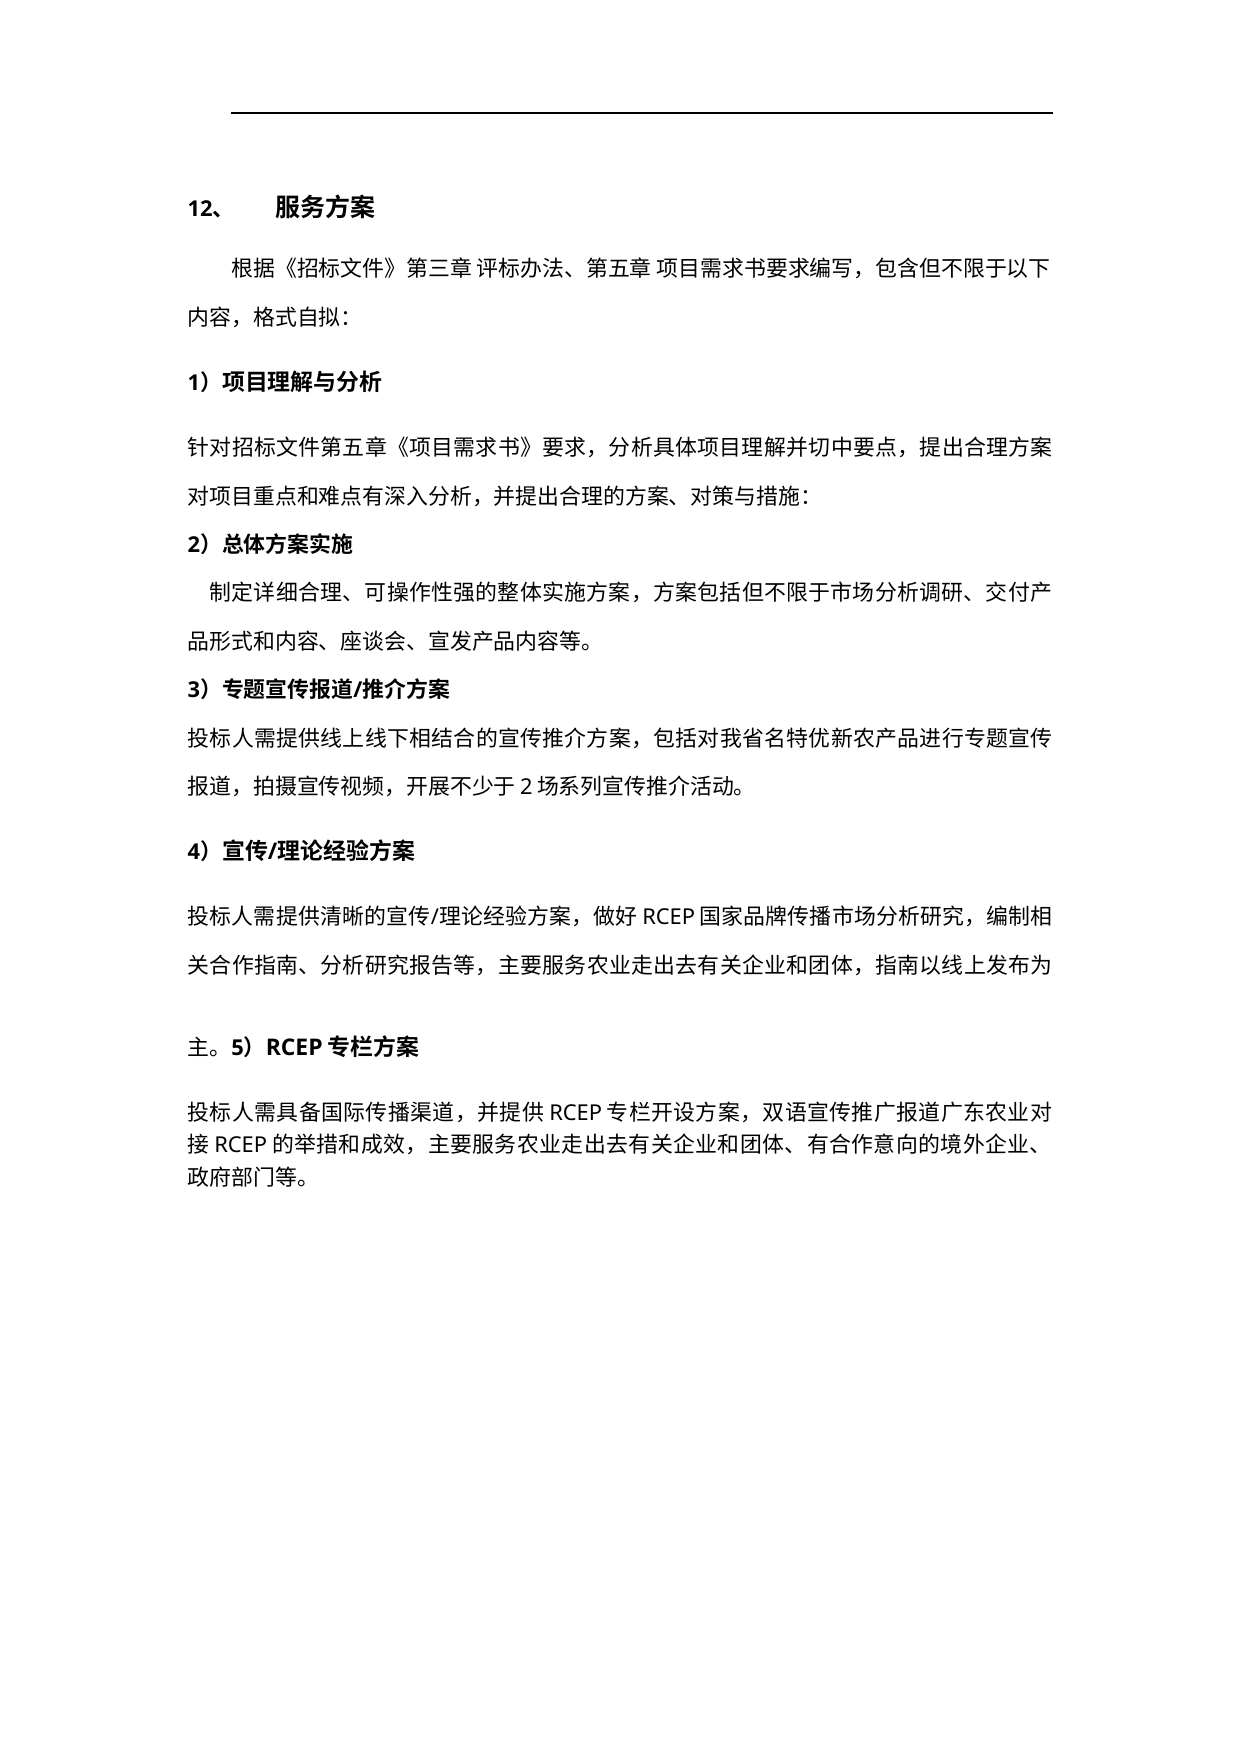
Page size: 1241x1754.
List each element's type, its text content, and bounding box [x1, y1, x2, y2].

text 制定详细合理、可操作性强的整体实施方案，方案包括但不限于市场分析调研、交付产品形式和内容、座谈会、宣发产品内容等。 [187, 575, 1053, 656]
text 3）专题宣传报道/推介方案 [187, 672, 1053, 704]
text 2）总体方案实施 [187, 527, 1053, 559]
text 投标人需提供清晰的宣传/理论经验方案，做好RCEP国家品牌传播市场分析研究，编制相关合作指南、分析研究报告等，主要服务农业走出去有关企业和团体，指南以线上发布为主。5）RCEP专栏方案 [187, 899, 1053, 1078]
text 1）项目理解与分析 [187, 348, 1053, 413]
text 根据《招标文件》第三章 评标办法、第五章 项目需求书要求编写，包含但不限于以下内容，格式自拟： [187, 251, 1053, 332]
text 针对招标文件第五章《项目需求书》要求，分析具体项目理解并切中要点，提出合理方案，对项目重点和难点有深入分析，并提出合理的方案、对策与措施： [187, 429, 1053, 511]
text 投标人需提供线上线下相结合的宣传推介方案，包括对我省名特优新农产品进行专题宣传报道，拍摄宣传视频，开展不少于2场系列宣传推介活动。 [187, 720, 1053, 802]
subtitle 服务方案 [187, 173, 1053, 238]
text 投标人需具备国际传播渠道，并提供RCEP专栏开设方案，双语宣传推广报道广东农业对接RCEP的举措和成效，主要服务农业走出去有关企业和团体、有合作意向的境外企业、政府部门等。 [187, 1094, 1053, 1192]
text 4）宣传/理论经验方案 [187, 817, 1053, 882]
